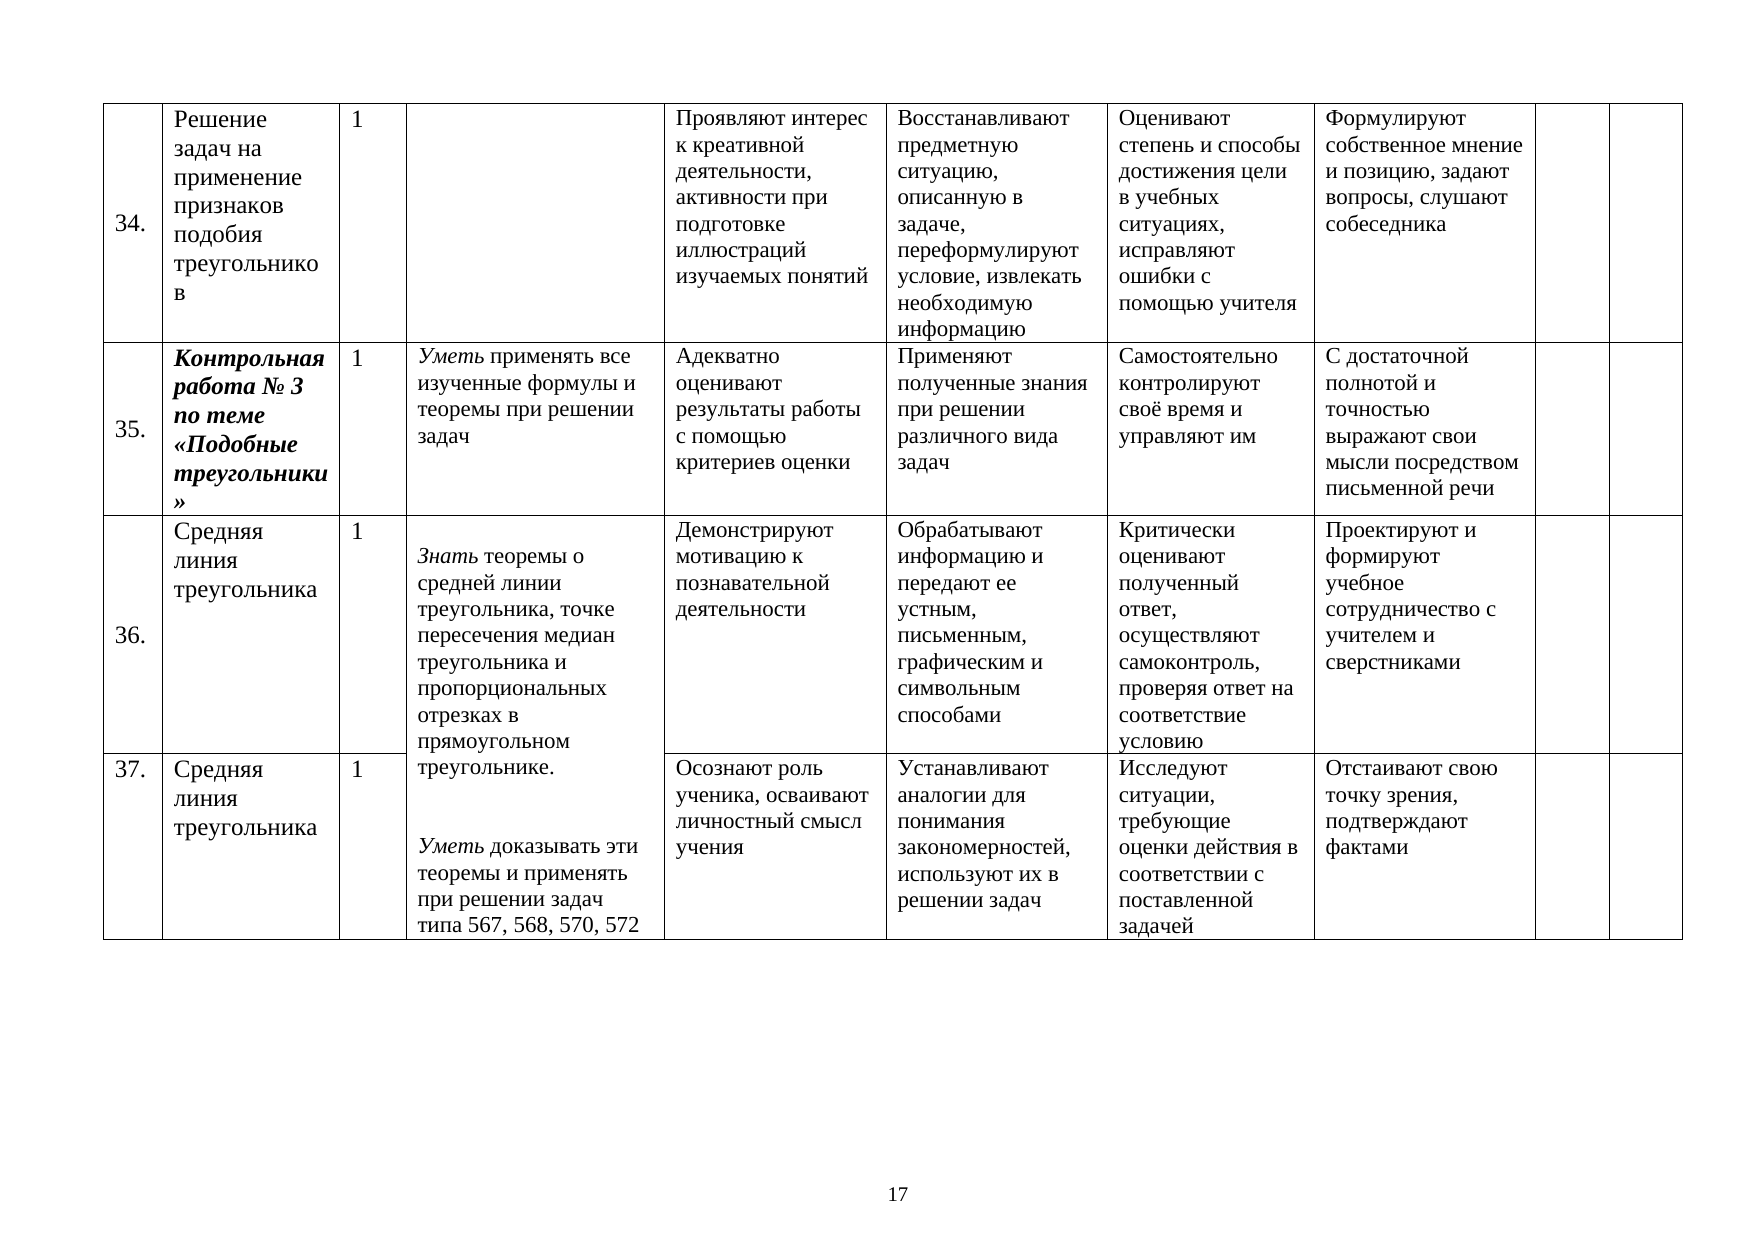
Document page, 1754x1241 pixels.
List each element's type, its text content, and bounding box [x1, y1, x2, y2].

table_cell [407, 104, 664, 342]
table_cell [1536, 343, 1609, 515]
table_cell Критически оценивают полученный ответ, осуществляют самоконтроль, проверяя ответ на соответствие условию [1108, 516, 1314, 753]
table_cell [1536, 754, 1609, 939]
table_cell Исследуют ситуации, требующие оценки действия в соответствии с поставленной задачей [1108, 754, 1314, 939]
table_cell Демонстрируют мотивацию к познавательной деятельности [665, 516, 886, 753]
table_cell [104, 516, 162, 753]
table_cell [1536, 104, 1609, 342]
table_cell Адекватно оценивают результаты работы с помощью критериев оценки [665, 343, 886, 515]
table_cell [1610, 343, 1682, 515]
table_cell 1 [340, 104, 406, 342]
table_cell Осознают роль ученика, осваивают личностный смысл учения [665, 754, 886, 939]
table_cell С достаточной полнотой и точностью выражают свои мысли посредством письменной речи [1315, 343, 1535, 515]
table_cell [1108, 104, 1314, 342]
table_cell [104, 343, 162, 515]
table_cell Средняя линия треугольника [163, 754, 339, 939]
table_cell [1610, 754, 1682, 939]
table_cell 1 [340, 754, 406, 939]
table_cell Применяют полученные знания при решении различного вида задач [887, 343, 1107, 515]
table_cell Обрабатывают информацию и передают ее устным, письменным, графическим и символьным способами [887, 516, 1107, 753]
table_cell Проявляют интерес к креативной деятельности, активности при подготовке иллюстраций изучаемых понятий [665, 104, 886, 342]
table_cell 1 [340, 343, 406, 515]
table_cell Уметь применять все изученные формулы и теоремы при решении задач [407, 343, 664, 515]
table_cell 1 [340, 516, 406, 753]
table_cell Знать теоремы о средней линии треугольника, точке пересечения медиан треугольника и пропорциональных отрезках в прямоугольном треугольнике. Уметь доказывать эти теоремы и применять при решении задач типа 567, 568, 570, 572 – 577, а также уметь с помощью циркуля и линейки делить отрезок в данном отношении и решать задачи на построение типа 586 – 590. [407, 516, 664, 939]
table_cell Формулируют собственное мнение и позицию, задают вопросы, слушают собеседника [1315, 104, 1535, 342]
table_cell Самостоятельно контролируют своё время и управляют им [1108, 343, 1314, 515]
table_cell Решение задач на применение признаков подобия треугольников [163, 104, 339, 342]
table_cell [104, 104, 162, 342]
table_cell [104, 754, 162, 939]
table_cell [1610, 516, 1682, 753]
table_cell Восстанавливают предметную ситуацию, описанную в задаче, переформулируют условие, извлекать необходимую информацию [887, 104, 1107, 342]
table_cell Контрольная работа № 3 по теме «Подобные треугольники» [163, 343, 339, 515]
table_cell Проектируют и формируют учебное сотрудничество с учителем и сверстниками [1315, 516, 1535, 753]
table_cell [1610, 104, 1682, 342]
table_cell [1536, 516, 1609, 753]
table_cell Средняя линия треугольника [163, 516, 339, 753]
table_cell Устанавливают аналогии для понимания закономерностей, используют их в решении задач [887, 754, 1107, 939]
table_cell Отстаивают свою точку зрения, подтверждают фактами [1315, 754, 1535, 939]
